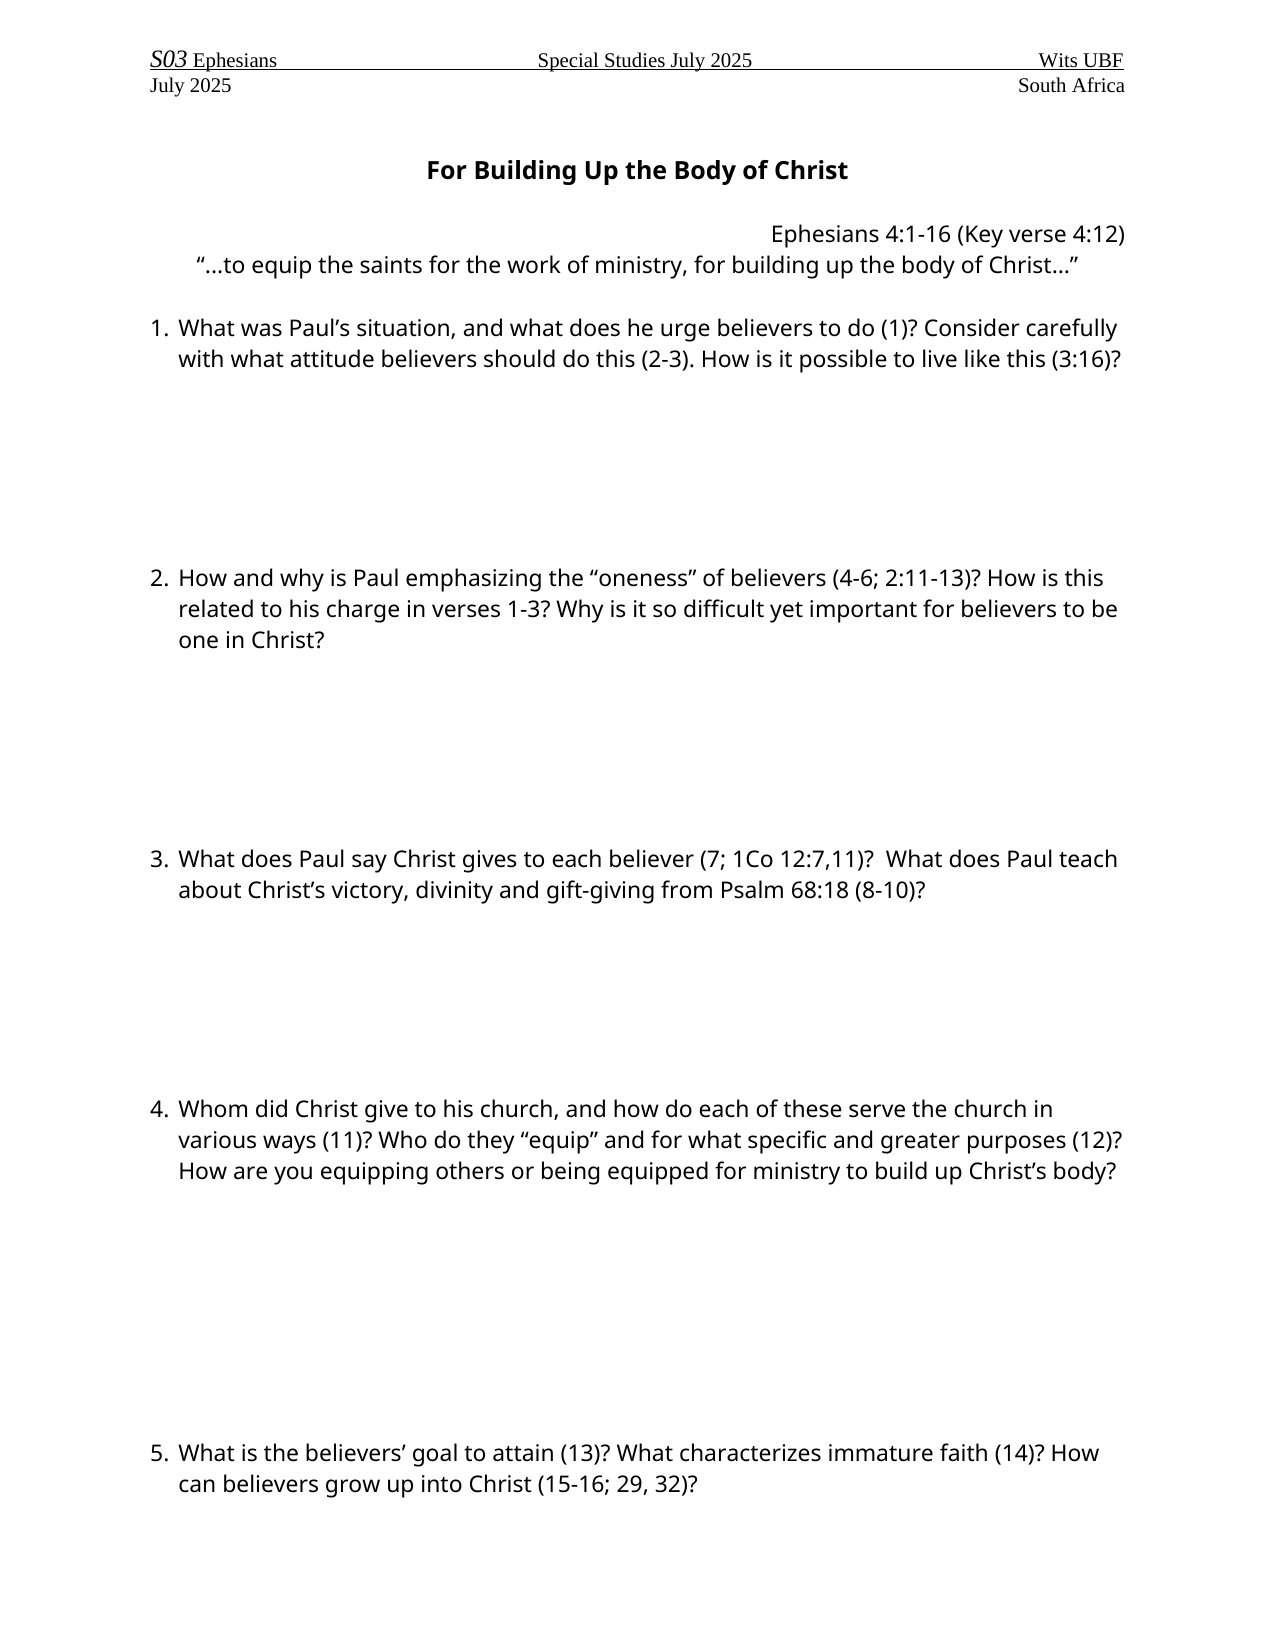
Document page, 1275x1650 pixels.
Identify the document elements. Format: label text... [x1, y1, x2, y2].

list What does Paul say Christ gives to each believer (7; 1Co 12:7,11)? What does Paul teach about Christ’s victory, divinity and gift-giving from Psalm 68:18 (8-10)? [150, 843, 1125, 905]
list Whom did Christ give to his church, and how do each of these serve the church in various ways (11)? Who do they “equip” and for what specific and greater purposes (12)? How are you equipping others or being equipped for ministry to build up Christ’s body? [150, 1093, 1125, 1187]
list What was Paul’s situation, and what does he urge believers to do (1)? Consider carefully with what attitude believers should do this (2-3). How is it possible to live like this (3:16)? [150, 312, 1125, 374]
list What is the believers’ goal to attain (13)? What characterizes immature faith (14)? How can believers grow up into Christ (15-16; 29, 32)? [150, 1437, 1125, 1499]
text For Building Up the Body of Christ [150, 152, 1125, 187]
list How and why is Paul emphasizing the “oneness” of believers (4-6; 2:11-13)? How is this related to his charge in verses 1-3? Why is it so difficult yet important for believers to be one in Christ? [150, 562, 1125, 655]
text “...to equip the saints for the work of ministry, for building up the body of Christ…” [150, 249, 1125, 280]
text Ephesians 4:1-16 (Key verse 4:12) [150, 218, 1125, 249]
